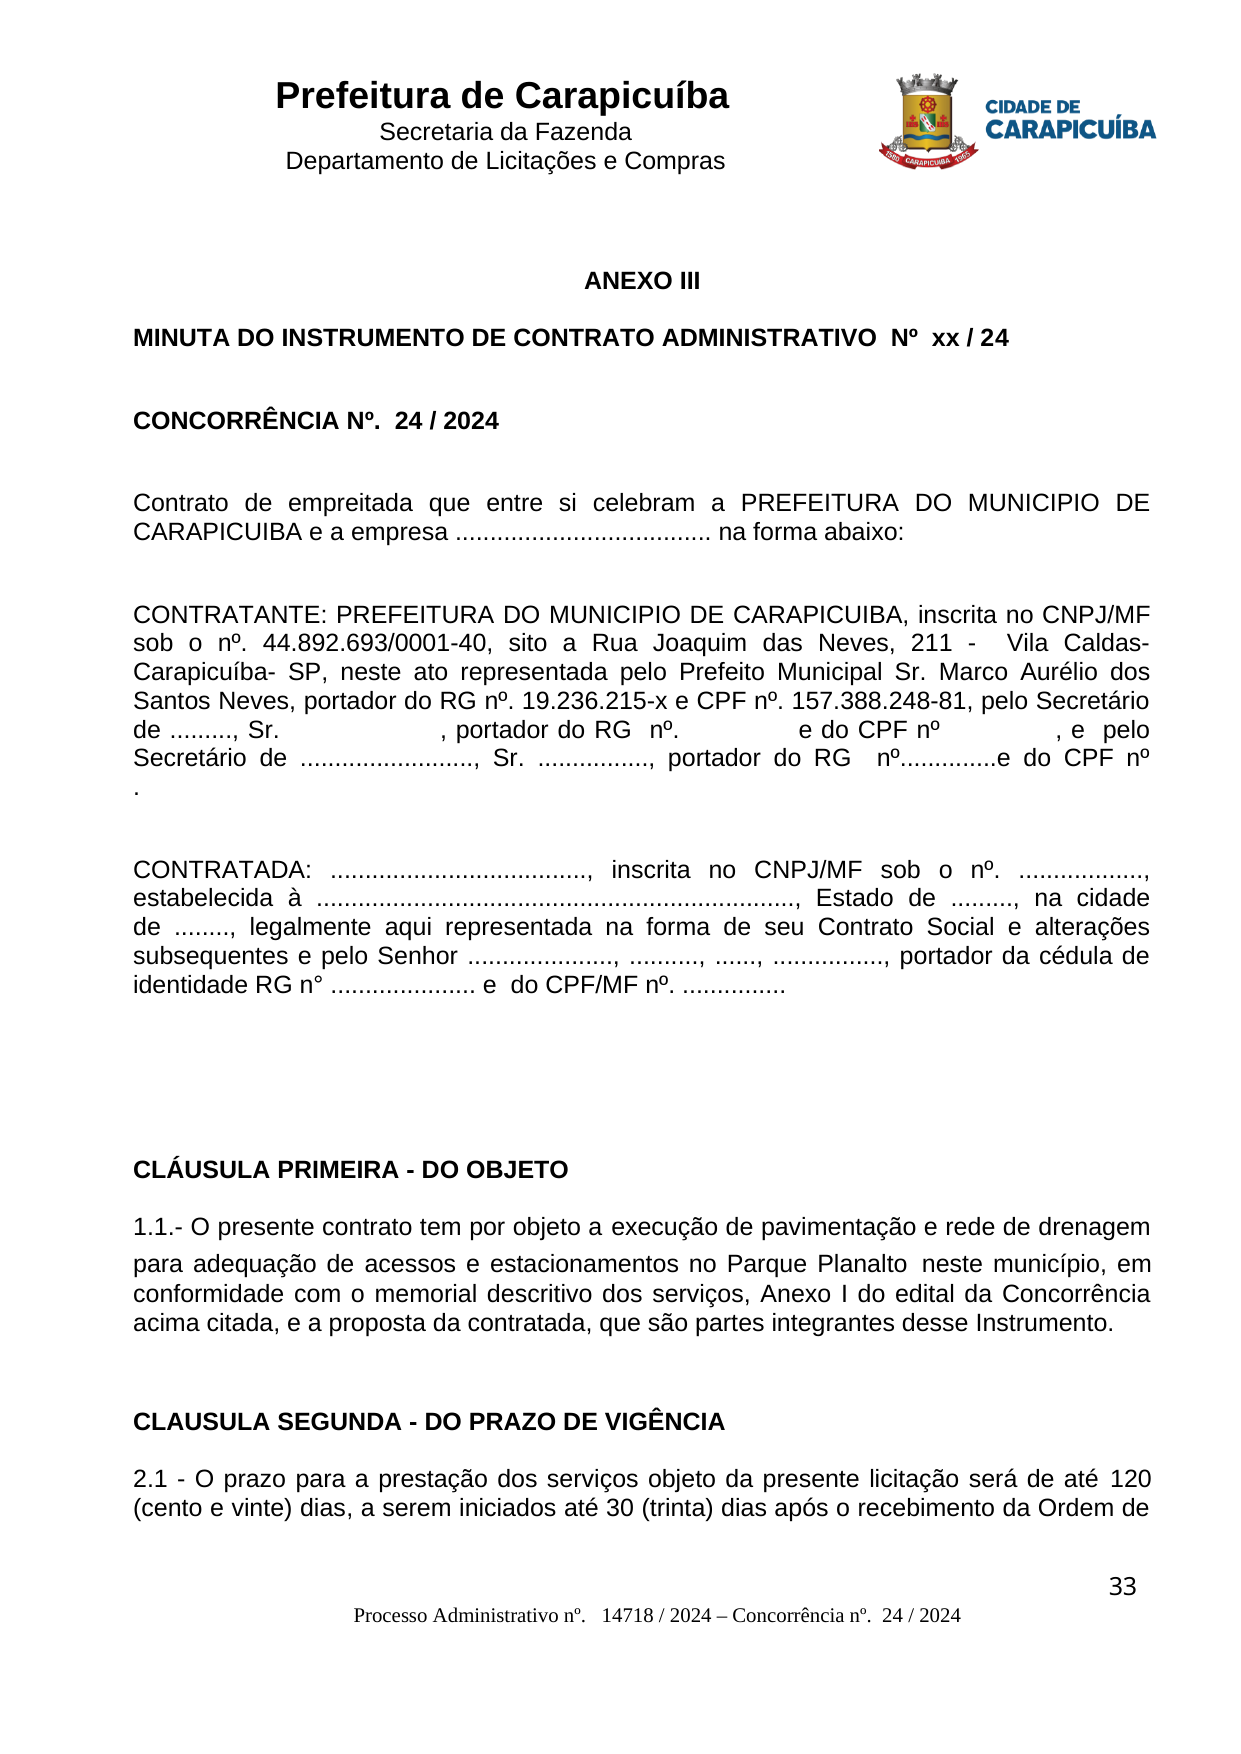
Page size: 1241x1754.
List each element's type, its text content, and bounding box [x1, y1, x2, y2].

text CONTRATANTE: PREFEITURA DO MUNICIPIO DE CARAPICUIBA, inscrita no CNPJ/MF sob o nº. 44.892.693/0001-40, sito a Rua Joaquim das Neves, 211 - Vila Caldas- Carapicuíba- SP, neste ato representada pelo Prefeito Municipal Sr. Marco Aurélio dos Santos Neves, portador do RG nº. 19.236.215-x e CPF nº. 157.388.248-81, pelo Secretário de ........., Sr. , portador do RG nº. e do CPF nº , e pelo Secretário de ........................., Sr. ................, portador do RG nº..............e do CPF nº . [133, 600, 1152, 801]
text CONTRATADA: ....................................., inscrita no CNPJ/MF sob o nº. .................., estabelecida à ....................................................................., Estado de ........., na cidade de ........, legalmente aqui representada na forma de seu Contrato Social e alterações subsequentes e pelo Senhor ....................., .........., ......, ................, portador da cédula de identidade RG n° ..................... e do CPF/MF nº. ............... [133, 855, 1152, 998]
text ANEXO III [133, 266, 1152, 295]
text Contrato de empreitada que entre si celebram a PREFEITURA DO MUNICIPIO DE CARAPICUIBA e a empresa ..................................... na forma abaixo: [133, 488, 1152, 546]
text CLÁUSULA PRIMEIRA - DO OBJETO [133, 1155, 1152, 1183]
text 1.1.- O presente contrato tem por objeto a execução de pavimentação e rede de drenagem para adequação de acessos e estacionamentos no Parque Planalto neste município, em conformidade com o memorial descritivo dos serviços, Anexo I do edital da Concorrência acima citada, e a proposta da contratada, que são partes integrantes desse Instrumento. [133, 1212, 1152, 1337]
text CLAUSULA SEGUNDA - DO PRAZO DE VIGÊNCIA [133, 1407, 1152, 1436]
text CONCORRÊNCIA Nº. 24 / 2024 [133, 406, 1152, 435]
list MINUTA DO INSTRUMENTO DE CONTRATO ADMINISTRATIVO Nº xx / 24 [133, 323, 1152, 352]
picture [877, 65, 1159, 172]
